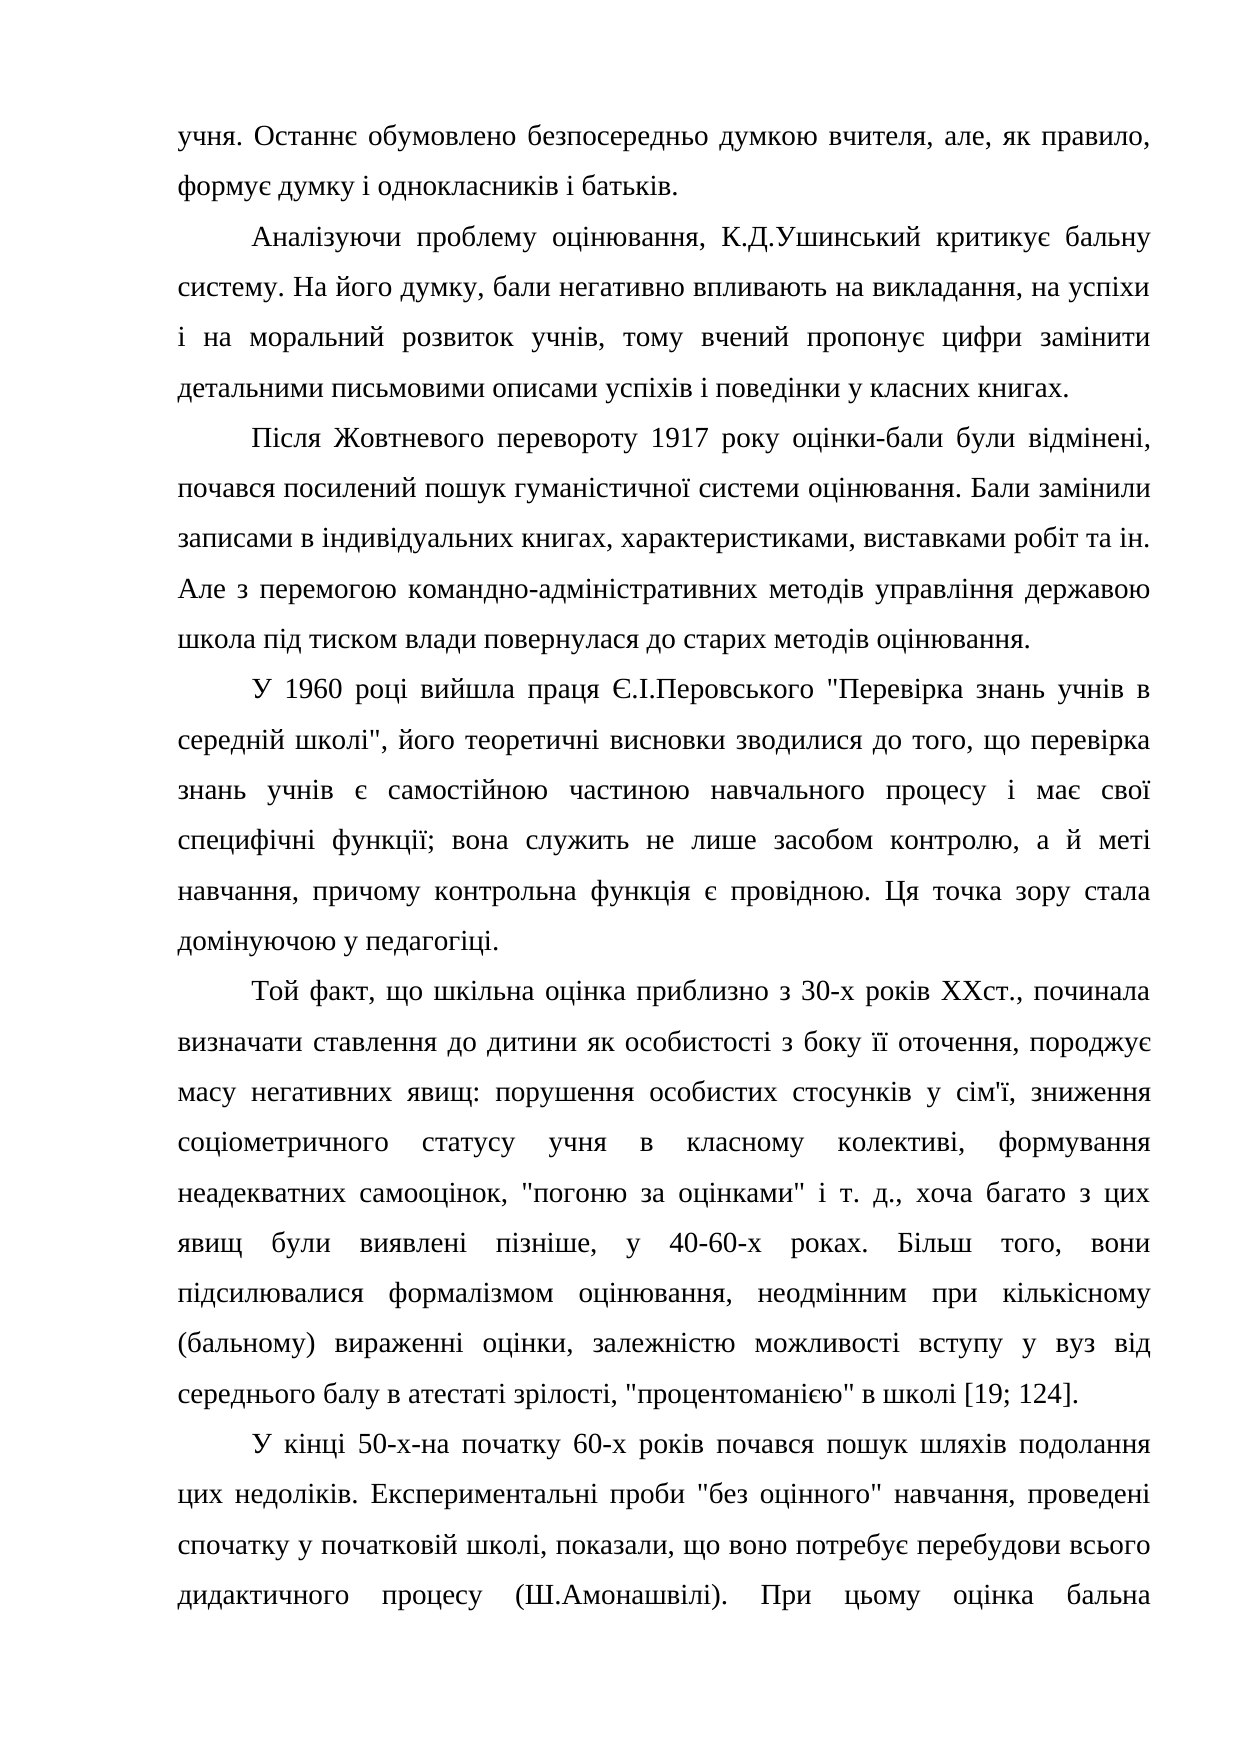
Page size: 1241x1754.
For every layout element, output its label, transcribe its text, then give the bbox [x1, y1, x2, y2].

text Аналізуючи проблему оцінювання, К.Д.Ушинський критикує бальну систему. На його думку, бали негативно впливають на викладання, на успіхи і на моральний розвиток учнів, тому вчений пропонує цифри замінити детальними письмовими описами успіхів і поведінки у класних книгах. [177, 219, 1152, 403]
text Після Жовтневого перевороту 1917 року оцінки-бали були відмінені, почався посилений пошук гуманістичної системи оцінювання. Бали замінили записами в індивідуальних книгах, характеристиками, виставками робіт та ін. Але з перемогою командно-адміністративних методів управління державою школа під тиском влади повернулася до старих методів оцінювання. [177, 420, 1152, 655]
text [177, 1426, 1152, 1611]
text У 1960 році вийшла праця Є.І.Перовського "Перевірка знань учнів в середній школі", його теоретичні висновки зводилися до того, що перевірка знань учнів є самостійною частиною навчального процесу і має свої специфічні функції; вона служить не лише засобом контролю, а й меті навчання, причому контрольна функція є провідною. Ця точка зору стала домінуючою у педагогіці. [177, 672, 1152, 957]
text Той факт, що шкільна оцінка приблизно з 30-х років ХХст., починала визначати ставлення до дитини як особистості з боку її оточення, породжує масу негативних явищ: порушення особистих стосунків у сім'ї, зниження соціометричного статусу учня в класному колективі, формування неадекватних самооцінок, "погоню за оцінками" і т. д., хоча багато з цих явищ були виявлені пізніше, у 40-60-х роках. Більш того, вони підсилювалися формалізмом оцінювання, неодмінним при кількісному (бальному) вираженні оцінки, залежністю можливості вступу у вуз від середнього балу в атестаті зрілості, "процентоманією" в школі [19; 124]. [177, 973, 1152, 1409]
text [177, 118, 1152, 202]
